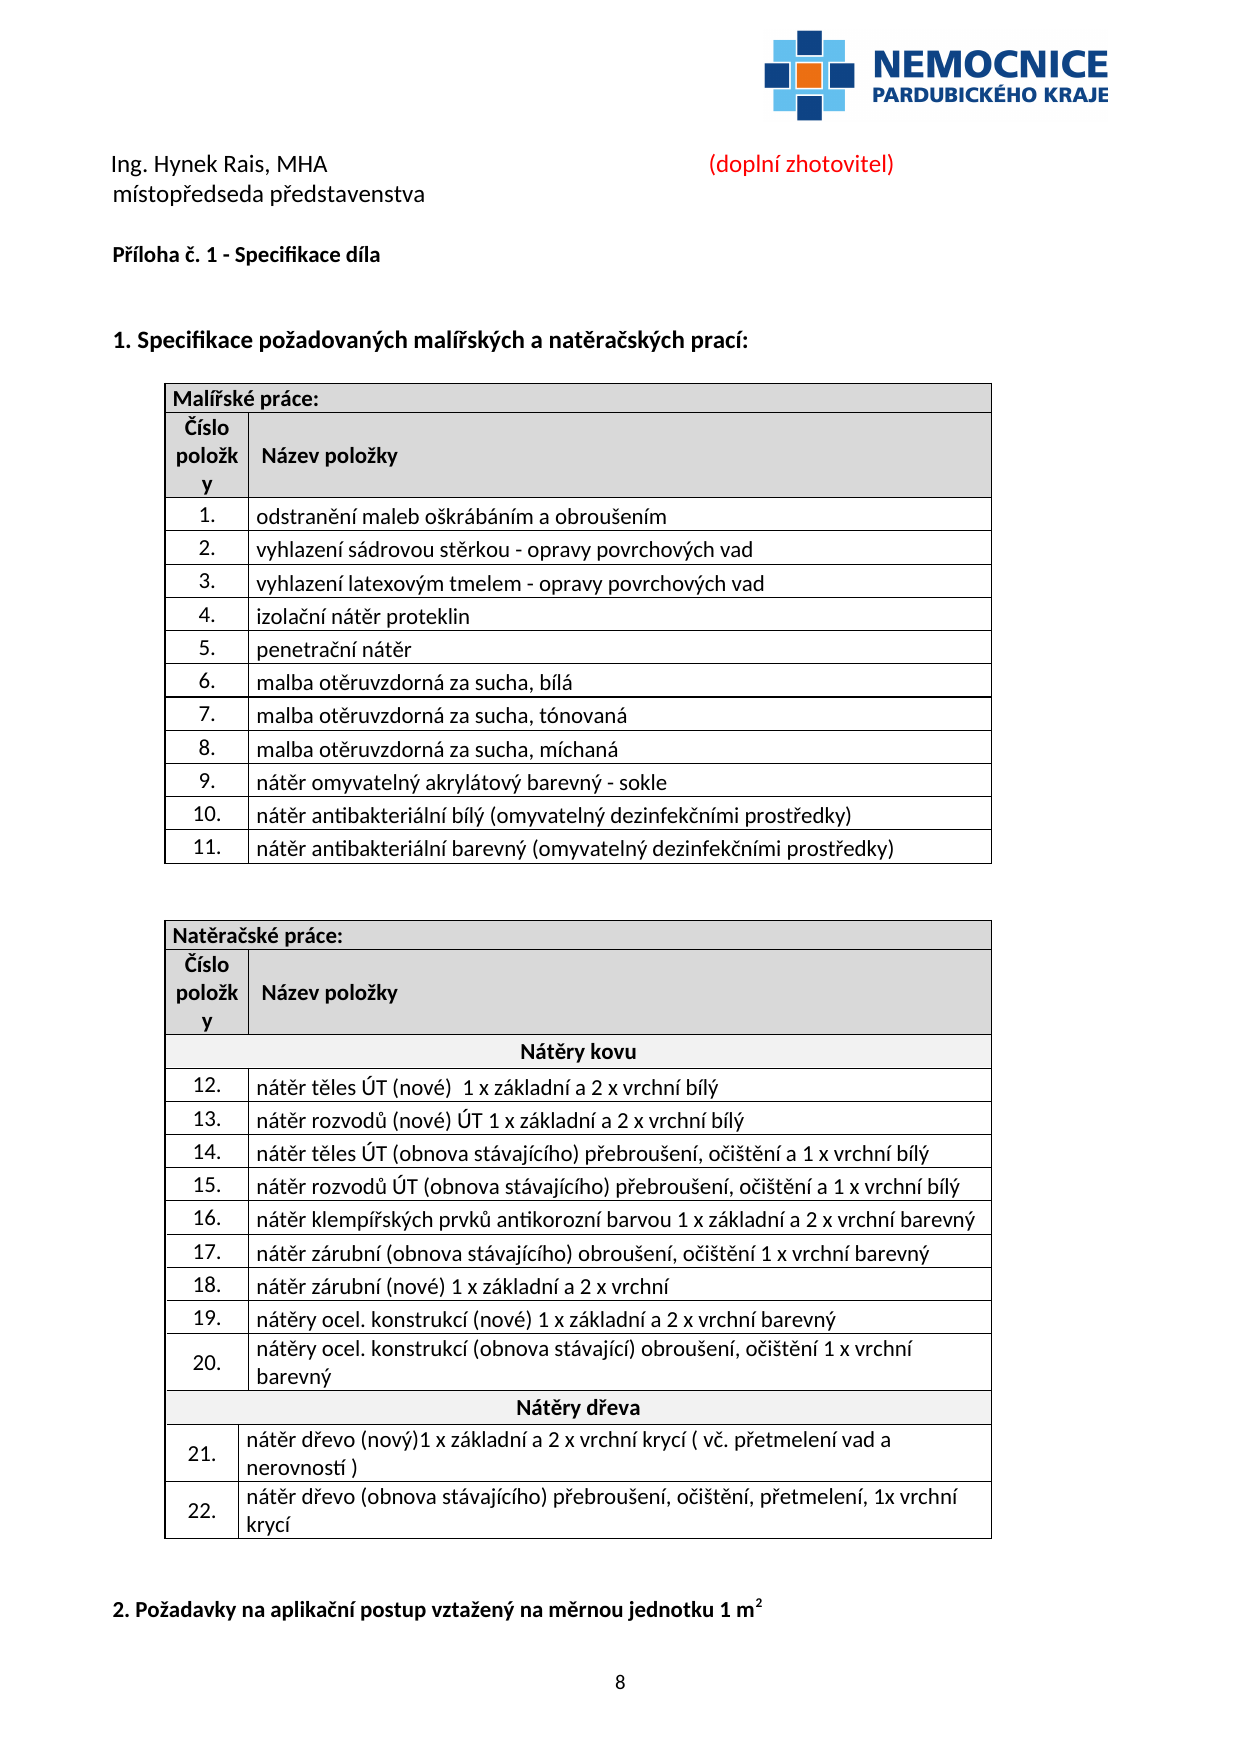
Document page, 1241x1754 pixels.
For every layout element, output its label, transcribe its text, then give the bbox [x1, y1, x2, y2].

table_cell nátěr klempířských prvků antikorozní barvou 1 x základní a 2 x vrchní barevný [249, 1201, 991, 1234]
text místopředseda představenstva [112, 178, 1128, 209]
table_cell Nátěry dřeva [166, 1391, 991, 1424]
table_cell malba otěruvzdorná za sucha, tónovaná [249, 698, 991, 730]
table_cell nátěr zárubní (obnova stávajícího) obroušení, očištění 1 x vrchní barevný [249, 1235, 991, 1267]
table_cell 8. [166, 731, 248, 763]
table_cell 4. [166, 598, 248, 630]
table_cell nátěr těles ÚT (nové) 1 x základní a 2 x vrchní bílý [249, 1069, 991, 1101]
text 2. Požadavky na aplikační postup vztažený na měrnou jednotku 1 m2 [112, 1595, 1128, 1623]
table_cell 6. [166, 664, 248, 696]
table_cell vyhlazení latexovým tmelem - opravy povrchových vad [249, 565, 991, 597]
table_header Malířské práce: [166, 384, 991, 412]
table_cell 14. [166, 1135, 248, 1167]
table_cell 17. [166, 1235, 248, 1267]
picture [763, 29, 1108, 122]
table_cell nátěr antibakteriální bílý (omyvatelný dezinfekčními prostředky) [249, 797, 991, 829]
table_cell nátěr dřevo (obnova stávajícího) přebroušení, očištění, přetmelení, 1x vrchní krycí [239, 1482, 991, 1538]
text Ing. Hynek Rais, MHA (doplní zhotovitel) [111, 148, 1128, 178]
table_cell 20. [166, 1334, 248, 1390]
table_cell Název položky [249, 950, 991, 1034]
table_cell 5. [166, 631, 248, 663]
table_cell izolační nátěr proteklin [249, 598, 991, 630]
table_cell nátěr omyvatelný akrylátový barevný - sokle [249, 764, 991, 796]
table_cell 12. [166, 1069, 248, 1101]
text Příloha č. 1 - Specifikace díla [112, 240, 1128, 268]
table_cell malba otěruvzdorná za sucha, bílá [249, 664, 991, 696]
table_cell Číslo položky [166, 413, 248, 497]
table_cell nátěr dřevo (nový)1 x základní a 2 x vrchní krycí ( vč. přetmelení vad a nerovností ) [239, 1425, 991, 1481]
table_cell nátěry ocel. konstrukcí (obnova stávající) obroušení, očištění 1 x vrchní barevný [249, 1334, 991, 1390]
table_cell 21. [166, 1425, 238, 1481]
table_cell malba otěruvzdorná za sucha, míchaná [249, 731, 991, 763]
table_cell Název položky [249, 413, 991, 497]
table_cell 3. [166, 565, 248, 597]
table_cell Číslo položky [166, 950, 248, 1034]
text 1. Specifikace požadovaných malířských a natěračských prací: [112, 324, 1128, 354]
table_cell Nátěry kovu [166, 1035, 991, 1067]
table_cell penetrační nátěr [249, 631, 991, 663]
table_cell 7. [166, 698, 248, 730]
table_cell nátěry ocel. konstrukcí (nové) 1 x základní a 2 x vrchní barevný [249, 1301, 991, 1333]
table_cell 11. [166, 830, 248, 863]
table_cell 9. [166, 764, 248, 796]
table_cell nátěr rozvodů (nové) ÚT 1 x základní a 2 x vrchní bílý [249, 1102, 991, 1134]
table_cell 10. [166, 797, 248, 829]
table_cell nátěr těles ÚT (obnova stávajícího) přebroušení, očištění a 1 x vrchní bílý [249, 1135, 991, 1167]
table_cell 13. [166, 1102, 248, 1134]
table_cell 22. [166, 1482, 238, 1538]
table_cell 1. [166, 498, 248, 530]
table_header Natěračské práce: [166, 921, 991, 949]
table_cell nátěr zárubní (nové) 1 x základní a 2 x vrchní [249, 1268, 991, 1300]
table_cell nátěr rozvodů ÚT (obnova stávajícího) přebroušení, očištění a 1 x vrchní bílý [249, 1168, 991, 1200]
table_cell 2. [166, 531, 248, 563]
table_cell odstranění maleb oškrábáním a obroušením [249, 498, 991, 530]
table_cell 18. [166, 1268, 248, 1300]
table_cell 15. [166, 1168, 248, 1200]
table_cell nátěr antibakteriální barevný (omyvatelný dezinfekčními prostředky) [249, 830, 991, 863]
table_cell 16. [166, 1201, 248, 1234]
table_cell 19. [166, 1301, 248, 1333]
table_cell vyhlazení sádrovou stěrkou - opravy povrchových vad [249, 531, 991, 563]
